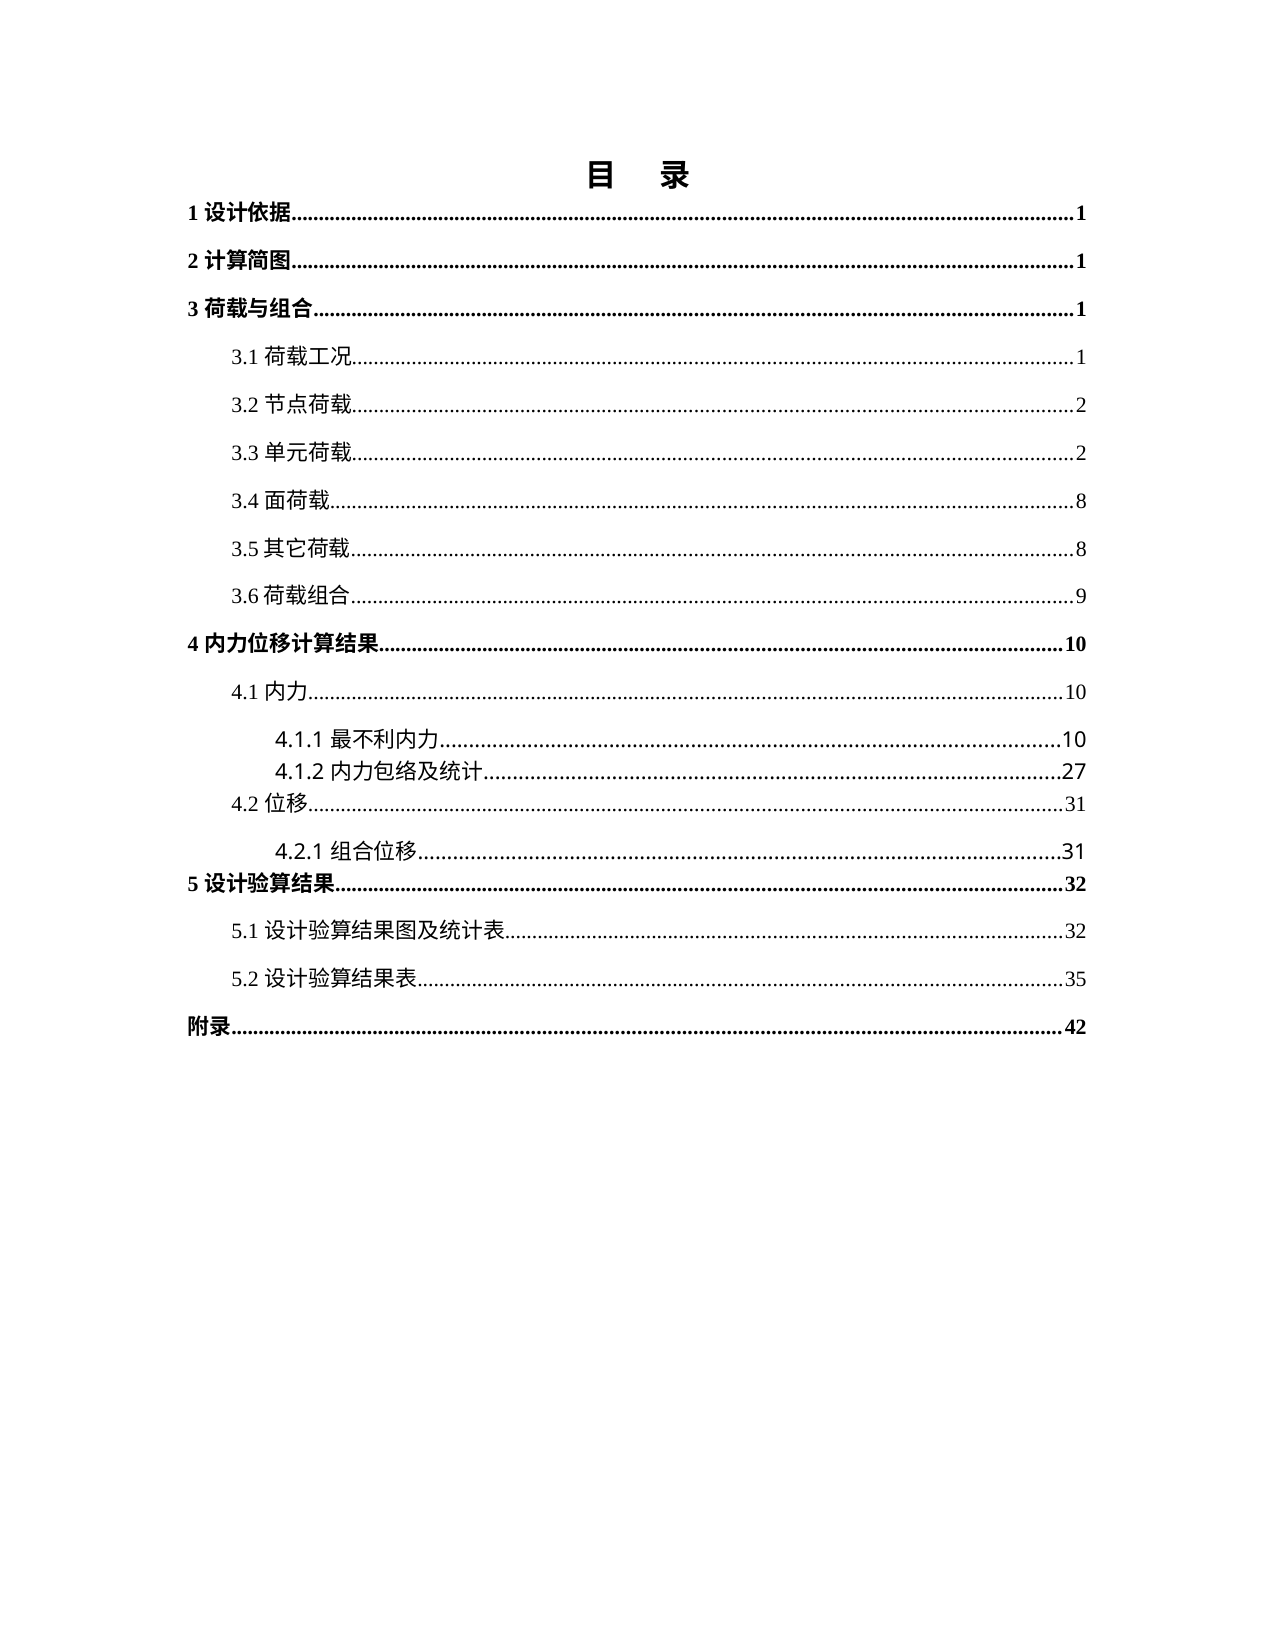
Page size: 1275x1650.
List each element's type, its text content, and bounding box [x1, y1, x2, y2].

text 4 内力位移计算结果 10 [187, 626, 1087, 658]
text 5.2 设计验算结果表 35 [231, 961, 1087, 993]
text 3.1 荷载工况 1 [231, 339, 1087, 371]
text 4.1 内力 10 [231, 674, 1087, 706]
text 4.2.1 组合位移 31 [275, 834, 1087, 866]
text 1 设计依据 1 [187, 195, 1087, 227]
text 目 录 [187, 150, 1087, 195]
text 3.5其它荷载 8 [231, 531, 1087, 562]
text 2 计算简图 1 [187, 243, 1087, 275]
text 4.1.1 最不利内力 10 [275, 722, 1087, 754]
text 5.1 设计验算结果图及统计表 32 [231, 913, 1087, 945]
text 3.6荷载组合 9 [231, 578, 1087, 610]
text 附录 42 [187, 1009, 1087, 1041]
text 4.2 位移 31 [231, 786, 1087, 817]
text 3.4 面荷载 8 [231, 483, 1087, 514]
text 4.1.2 内力包络及统计 27 [275, 754, 1087, 786]
text 3 荷载与组合 1 [187, 291, 1087, 323]
text 3.2 节点荷载 2 [231, 387, 1087, 418]
text 3.3 单元荷载 2 [231, 435, 1087, 466]
text 5 设计验算结果 32 [187, 866, 1087, 897]
